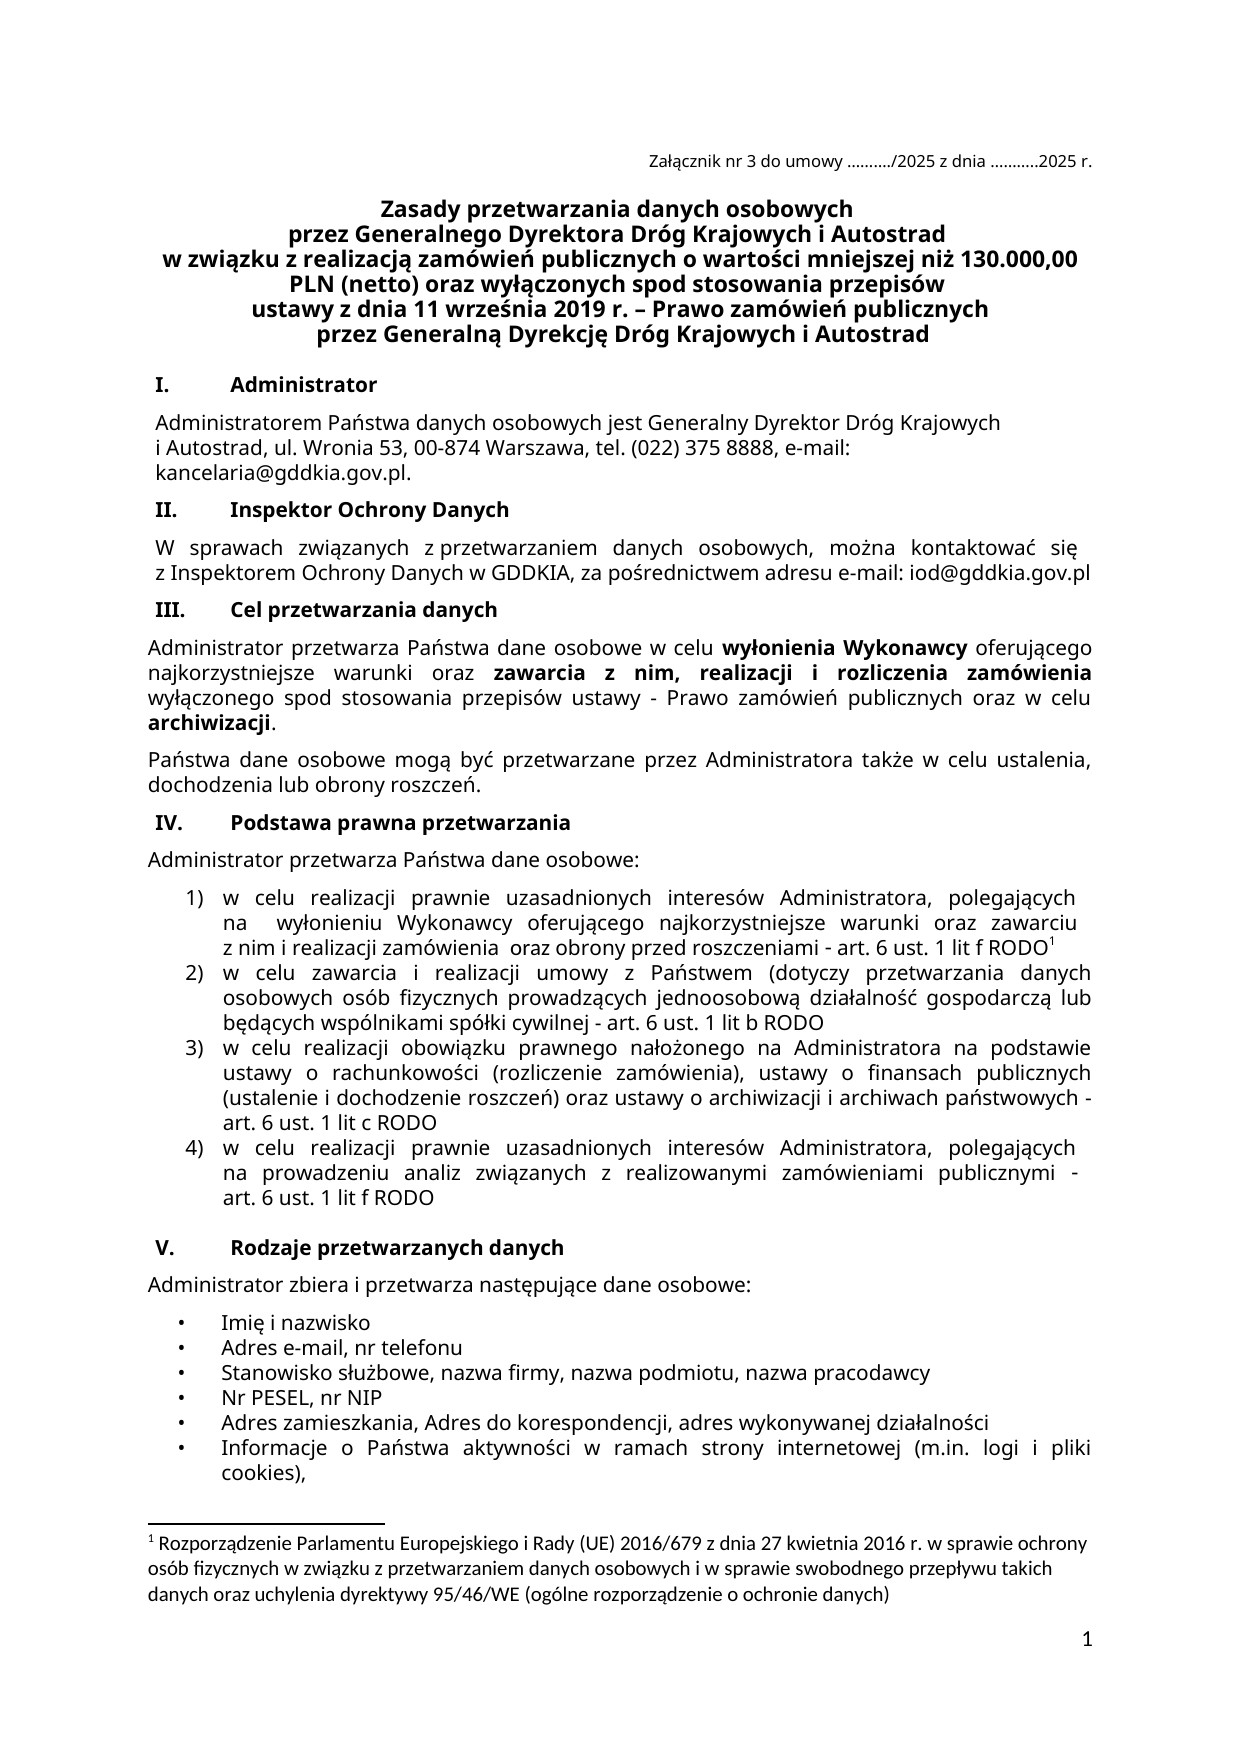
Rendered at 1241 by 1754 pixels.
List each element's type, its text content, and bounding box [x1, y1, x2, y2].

text Zasady przetwarzania danych osobowych przez Generalnego Dyrektora Dróg Krajowych i Autostrad w związku z realizacją zamówień publicznych o wartości mniejszej niż 130.000,00 PLN (netto) oraz wyłączonych spod stosowania przepisów ustawy z dnia 11 września 2019 r. – Prawo zamówień publicznych przez Generalną Dyrekcję Dróg Krajowych i Autostrad [148, 198, 1093, 348]
list Cel przetwarzania danych [155, 598, 1093, 623]
list Administrator [155, 373, 1093, 398]
text W sprawach związanych z przetwarzaniem danych osobowych, można kontaktować się z Inspektorem Ochrony Danych w GDDKIA, za pośrednictwem adresu e-mail: iod@gddkia.gov.pl [155, 535, 1093, 585]
list Adres e-mail, nr telefonu [177, 1335, 1093, 1360]
list Inspektor Ochrony Danych [155, 498, 1093, 523]
list w celu realizacji prawnie uzasadnionych interesów Administratora, polegających na wyłonieniu Wykonawcy oferującego najkorzystniejsze warunki oraz zawarciu z nim i realizacji zamówienia oraz obrony przed roszczeniami - art. 6 ust. 1 lit f RODO [185, 885, 1093, 960]
text Administrator przetwarza Państwa dane osobowe w celu wyłonienia Wykonawcy oferującego najkorzystniejsze warunki oraz zawarcia z nim, realizacji i rozliczenia zamówienia wyłączonego spod stosowania przepisów ustawy - Prawo zamówień publicznych oraz w celu archiwizacji. [148, 635, 1093, 735]
text Państwa dane osobowe mogą być przetwarzane przez Administratora także w celu ustalenia, dochodzenia lub obrony roszczeń. [148, 748, 1093, 798]
list Adres zamieszkania, Adres do korespondencji, adres wykonywanej działalności [177, 1410, 1093, 1435]
list Stanowisko służbowe, nazwa firmy, nazwa podmiotu, nazwa pracodawcy [177, 1360, 1093, 1385]
list Rodzaje przetwarzanych danych [155, 1235, 1093, 1260]
list w celu realizacji obowiązku prawnego nałożonego na Administratora na podstawie ustawy o rachunkowości (rozliczenie zamówienia), ustawy o finansach publicznych (ustalenie i dochodzenie roszczeń) oraz ustawy o archiwizacji i archiwach państwowych - art. 6 ust. 1 lit c RODO [185, 1035, 1093, 1135]
list Imię i nazwisko [177, 1310, 1093, 1335]
text Administrator zbiera i przetwarza następujące dane osobowe: [148, 1273, 1093, 1298]
list w celu realizacji prawnie uzasadnionych interesów Administratora, polegających na prowadzeniu analiz związanych z realizowanymi zamówieniami publicznymi - art. 6 ust. 1 lit f RODO [185, 1135, 1093, 1210]
list Nr PESEL, nr NIP [177, 1385, 1093, 1410]
list Informacje o Państwa aktywności w ramach strony internetowej (m.in. logi i pliki cookies), [177, 1435, 1093, 1485]
list w celu zawarcia i realizacji umowy z Państwem (dotyczy przetwarzania danych osobowych osób fizycznych prowadzących jednoosobową działalność gospodarczą lub będących wspólnikami spółki cywilnej - art. 6 ust. 1 lit b RODO [185, 960, 1093, 1035]
text Administrator przetwarza Państwa dane osobowe: [148, 848, 1093, 873]
text Administratorem Państwa danych osobowych jest Generalny Dyrektor Dróg Krajowych i Autostrad, ul. Wronia 53, 00-874 Warszawa, tel. (022) 375 8888, e-mail: kancelaria@gddkia.gov.pl. [155, 410, 1093, 485]
list Podstawa prawna przetwarzania [155, 810, 1093, 835]
text Załącznik nr 3 do umowy ………./2025 z dnia ………..2025 r. [148, 148, 1093, 173]
